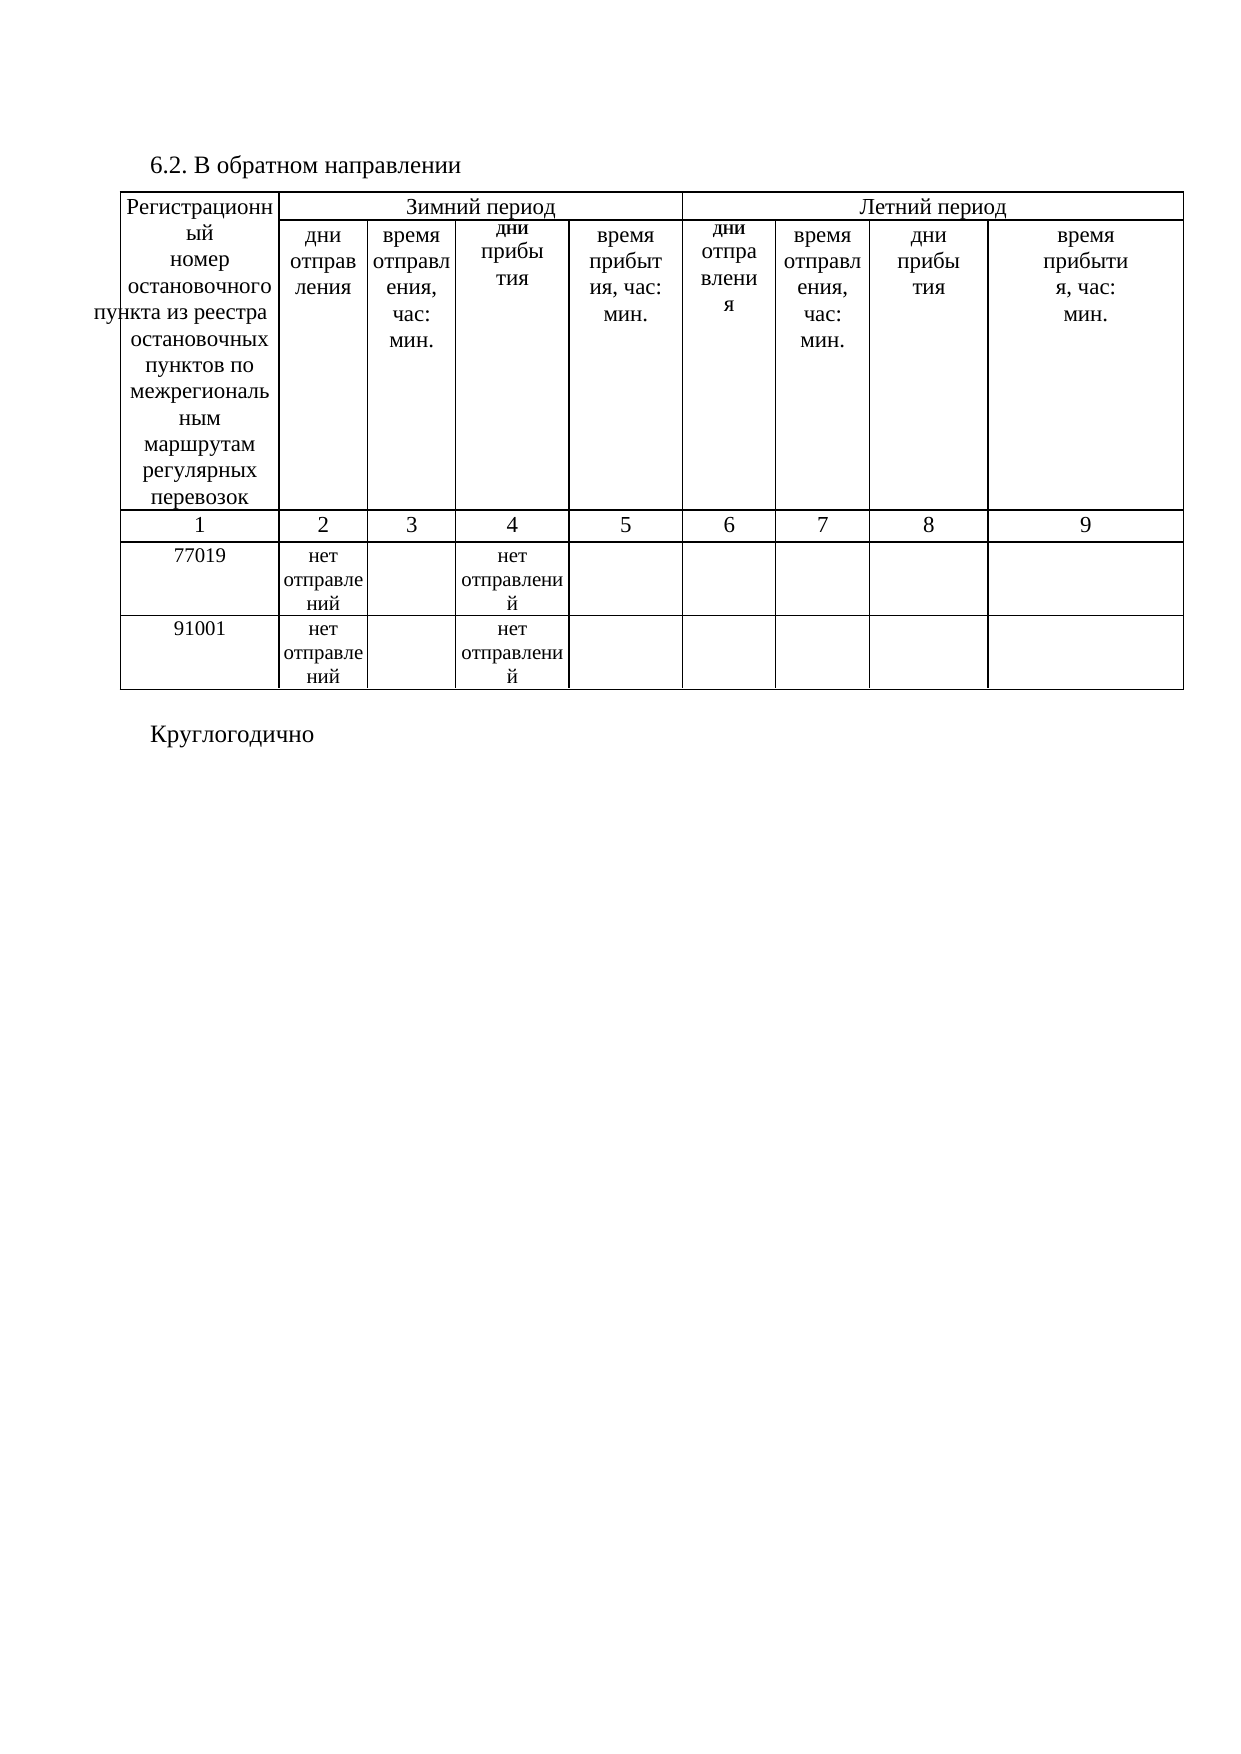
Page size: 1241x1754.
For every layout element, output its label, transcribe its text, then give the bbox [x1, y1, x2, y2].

text 6.2. В обратном направлении [150, 150, 1090, 179]
table_cell 7 [776, 511, 869, 541]
table_cell нет отправлений [280, 616, 367, 688]
table_cell [989, 543, 1183, 615]
table_cell 9 [989, 511, 1183, 541]
table_cell 8 [870, 511, 987, 541]
table_cell нет отправлений [280, 543, 367, 615]
table_cell время прибыти я, час: мин. [989, 221, 1183, 509]
table_cell время прибыт ия, час: мин. [570, 221, 682, 509]
table_header Летний период [683, 193, 1183, 219]
table_header Зимний период [280, 193, 682, 219]
table_cell ДНИ отпра влени я [683, 221, 775, 509]
table_header Регистрационный номер остановочного пункта из реестра остановочных пунктов по межрегиональным маршрутам регулярных перевозок [121, 193, 278, 509]
table_cell [570, 616, 682, 688]
table_cell 1 [121, 511, 278, 541]
text Круглогодично [150, 719, 1090, 747]
table_cell [776, 616, 869, 688]
table_cell [989, 616, 1183, 688]
table_cell 6 [683, 511, 775, 541]
table_cell время отправл ения, час: мин. [776, 221, 869, 509]
table_cell [368, 616, 455, 688]
table_cell [870, 543, 987, 615]
table_cell 2 [280, 511, 367, 541]
table_cell нет отправлений [456, 543, 568, 615]
table_cell [368, 543, 455, 615]
table_cell [570, 543, 682, 615]
table_cell 77019 [121, 543, 278, 615]
table_cell 4 [456, 511, 568, 541]
table_cell 91001 [121, 616, 278, 688]
table_cell [870, 616, 987, 688]
table_cell нет отправлений [456, 616, 568, 688]
table_cell [683, 543, 775, 615]
table_cell время отправл ения, час: мин. [368, 221, 455, 509]
table_cell дни отправ ления [280, 221, 367, 509]
table_cell дни прибы тия [870, 221, 987, 509]
table_cell 3 [368, 511, 455, 541]
table_cell [776, 543, 869, 615]
table_cell ДНИ прибы тия [456, 221, 568, 509]
table_cell [683, 616, 775, 688]
table_cell 5 [570, 511, 682, 541]
